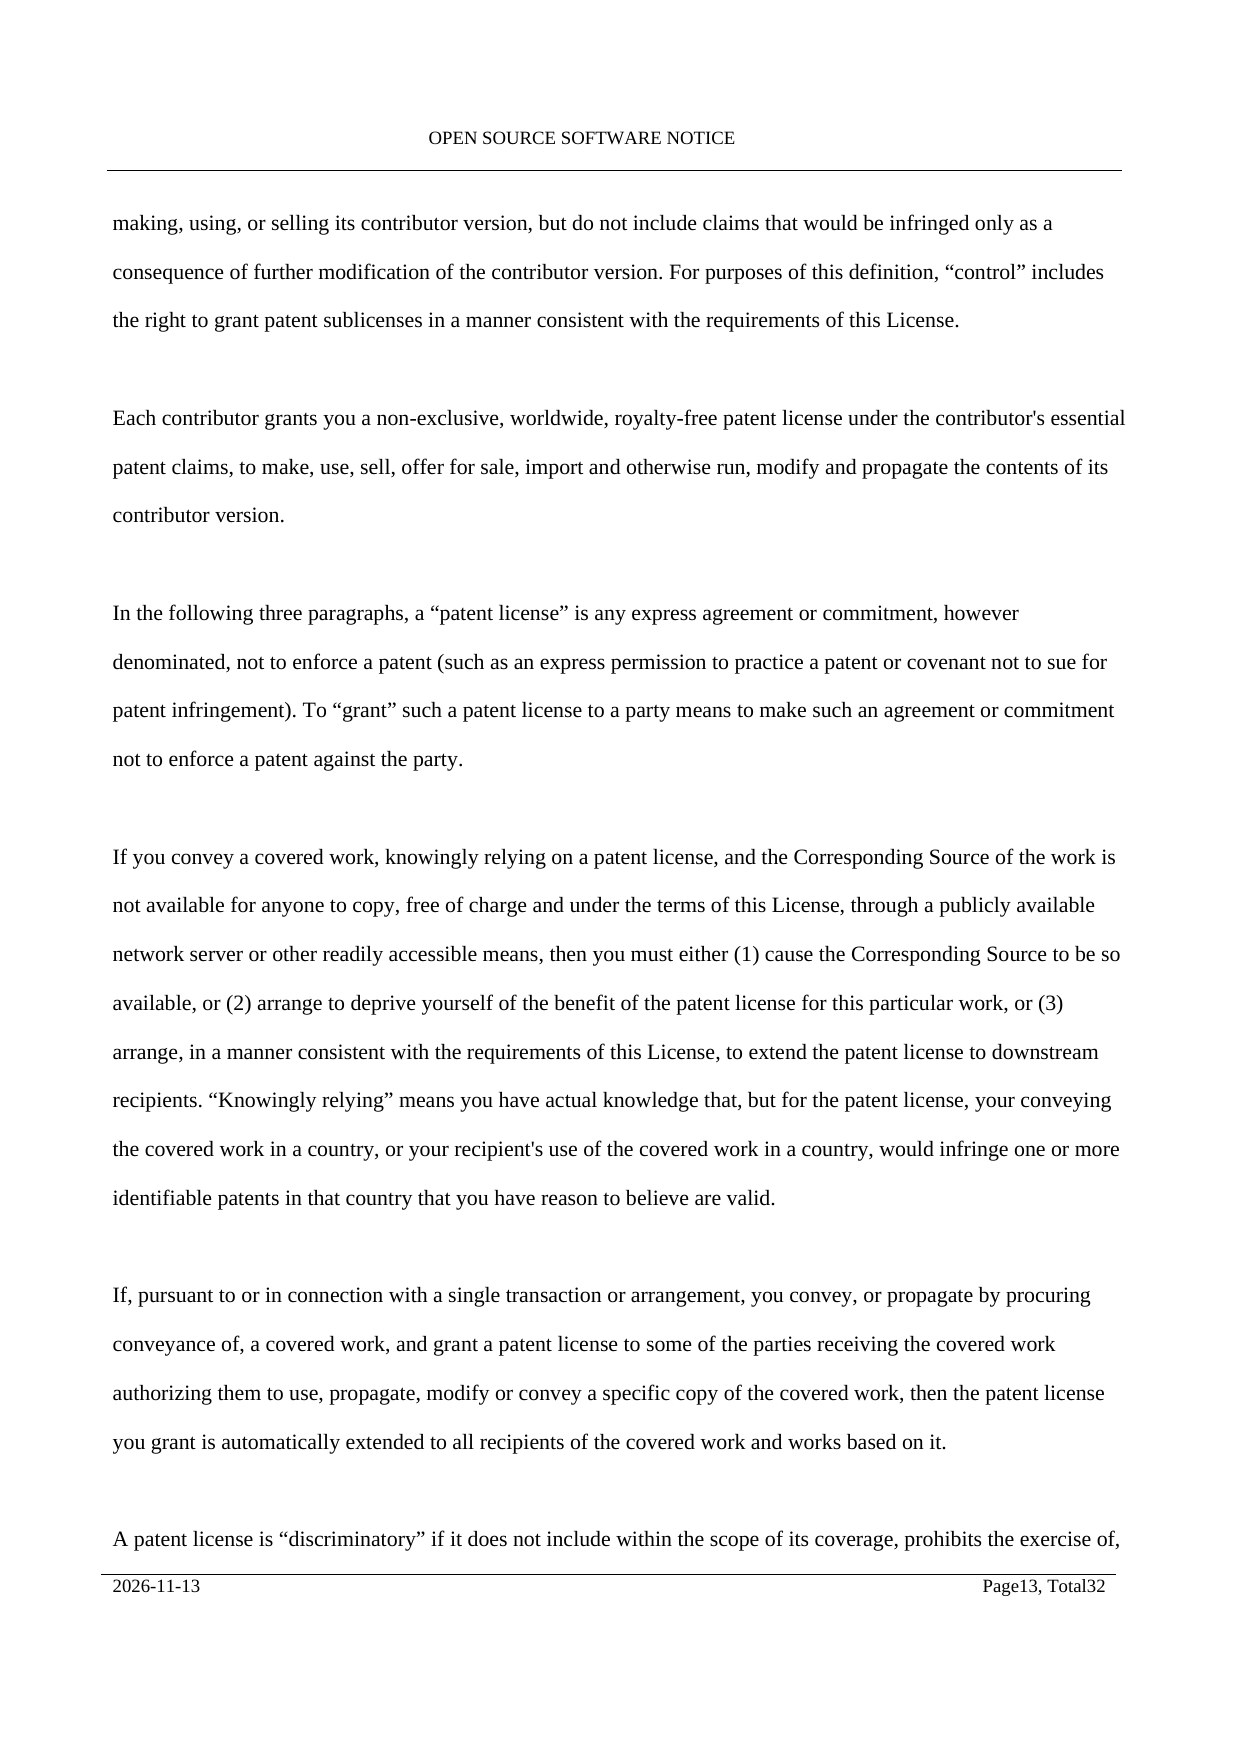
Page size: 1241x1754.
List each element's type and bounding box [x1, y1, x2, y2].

text [112, 206, 1128, 1555]
